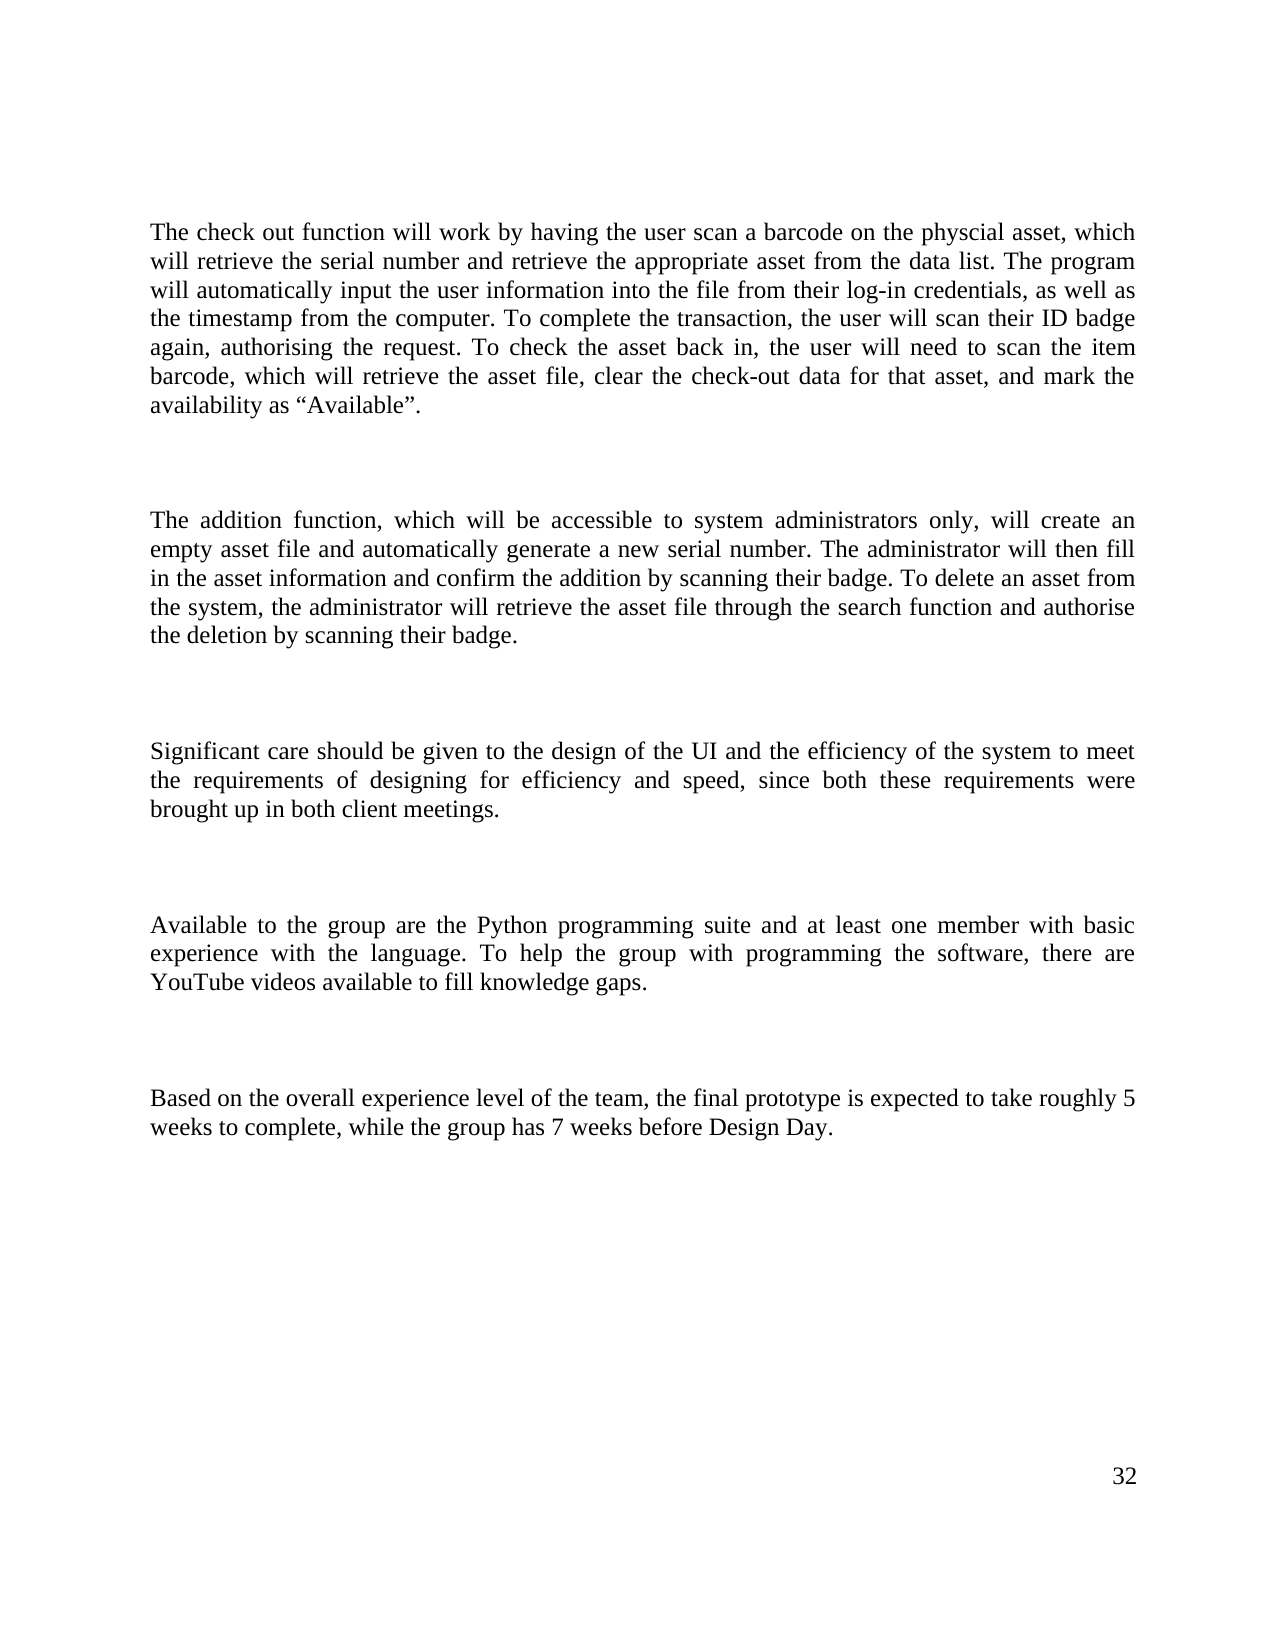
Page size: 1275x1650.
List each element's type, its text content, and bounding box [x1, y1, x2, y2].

text The check out function will work by having the user scan a barcode on the physcial asset, which will retrieve the serial number and retrieve the appropriate asset from the data list. The program will automatically input the user information into the file from their log-in credentials, as well as the timestamp from the computer. To complete the transaction, the user will scan their ID badge again, authorising the request. To check the asset back in, the user will need to scan the item barcode, which will retrieve the asset file, clear the check-out data for that asset, and mark the availability as “Available”. [150, 217, 1137, 418]
text Based on the overall experience level of the team, the final prototype is expected to take roughly 5 weeks to complete, while the group has 7 weeks before Design Day. [150, 1083, 1137, 1141]
text Available to the group are the Python programming suite and at least one member with basic experience with the language. To help the group with programming the software, there are YouTube videos available to fill knowledge gaps. [150, 910, 1137, 996]
text The addition function, which will be accessible to system administrators only, will create an empty asset file and automatically generate a new serial number. The administrator will then fill in the asset information and confirm the addition by scanning their badge. To delete an asset from the system, the administrator will retrieve the asset file through the search function and authorise the deletion by scanning their badge. [150, 506, 1137, 649]
text Significant care should be given to the design of the UI and the efficiency of the system to meet the requirements of designing for efficiency and speed, since both these requirements were brought up in both client meetings. [150, 736, 1137, 823]
